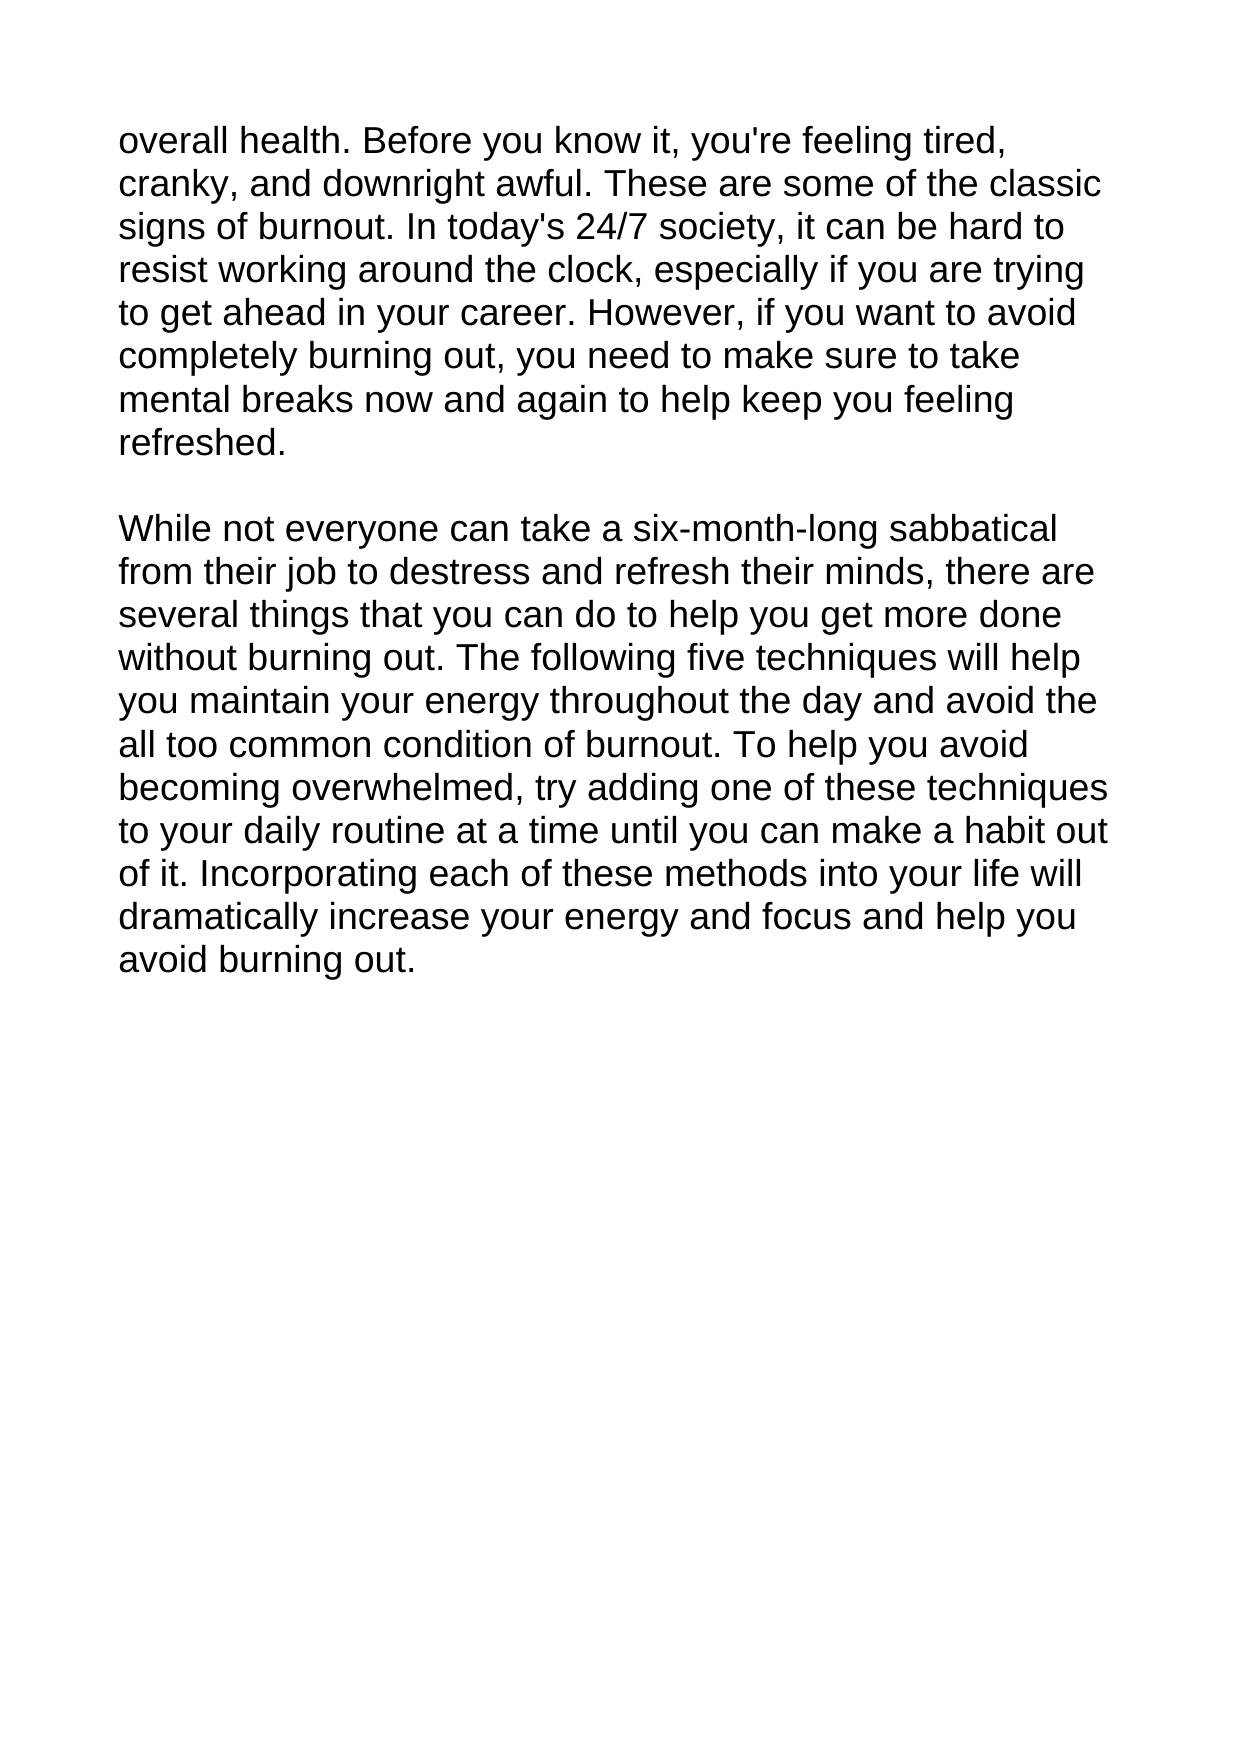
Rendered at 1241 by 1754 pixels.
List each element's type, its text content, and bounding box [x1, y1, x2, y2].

text While not everyone can take a six-month-long sabbatical from their job to destress and refresh their minds, there are several things that you can do to help you get more done without burning out. The following five techniques will help you maintain your energy throughout the day and avoid the all too common condition of burnout. To help you avoid becoming overwhelmed, try adding one of these techniques to your daily routine at a time until you can make a habit out of it. Incorporating each of these methods into your life will dramatically increase your energy and focus and help you avoid burning out. [118, 506, 1122, 981]
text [118, 118, 1122, 463]
